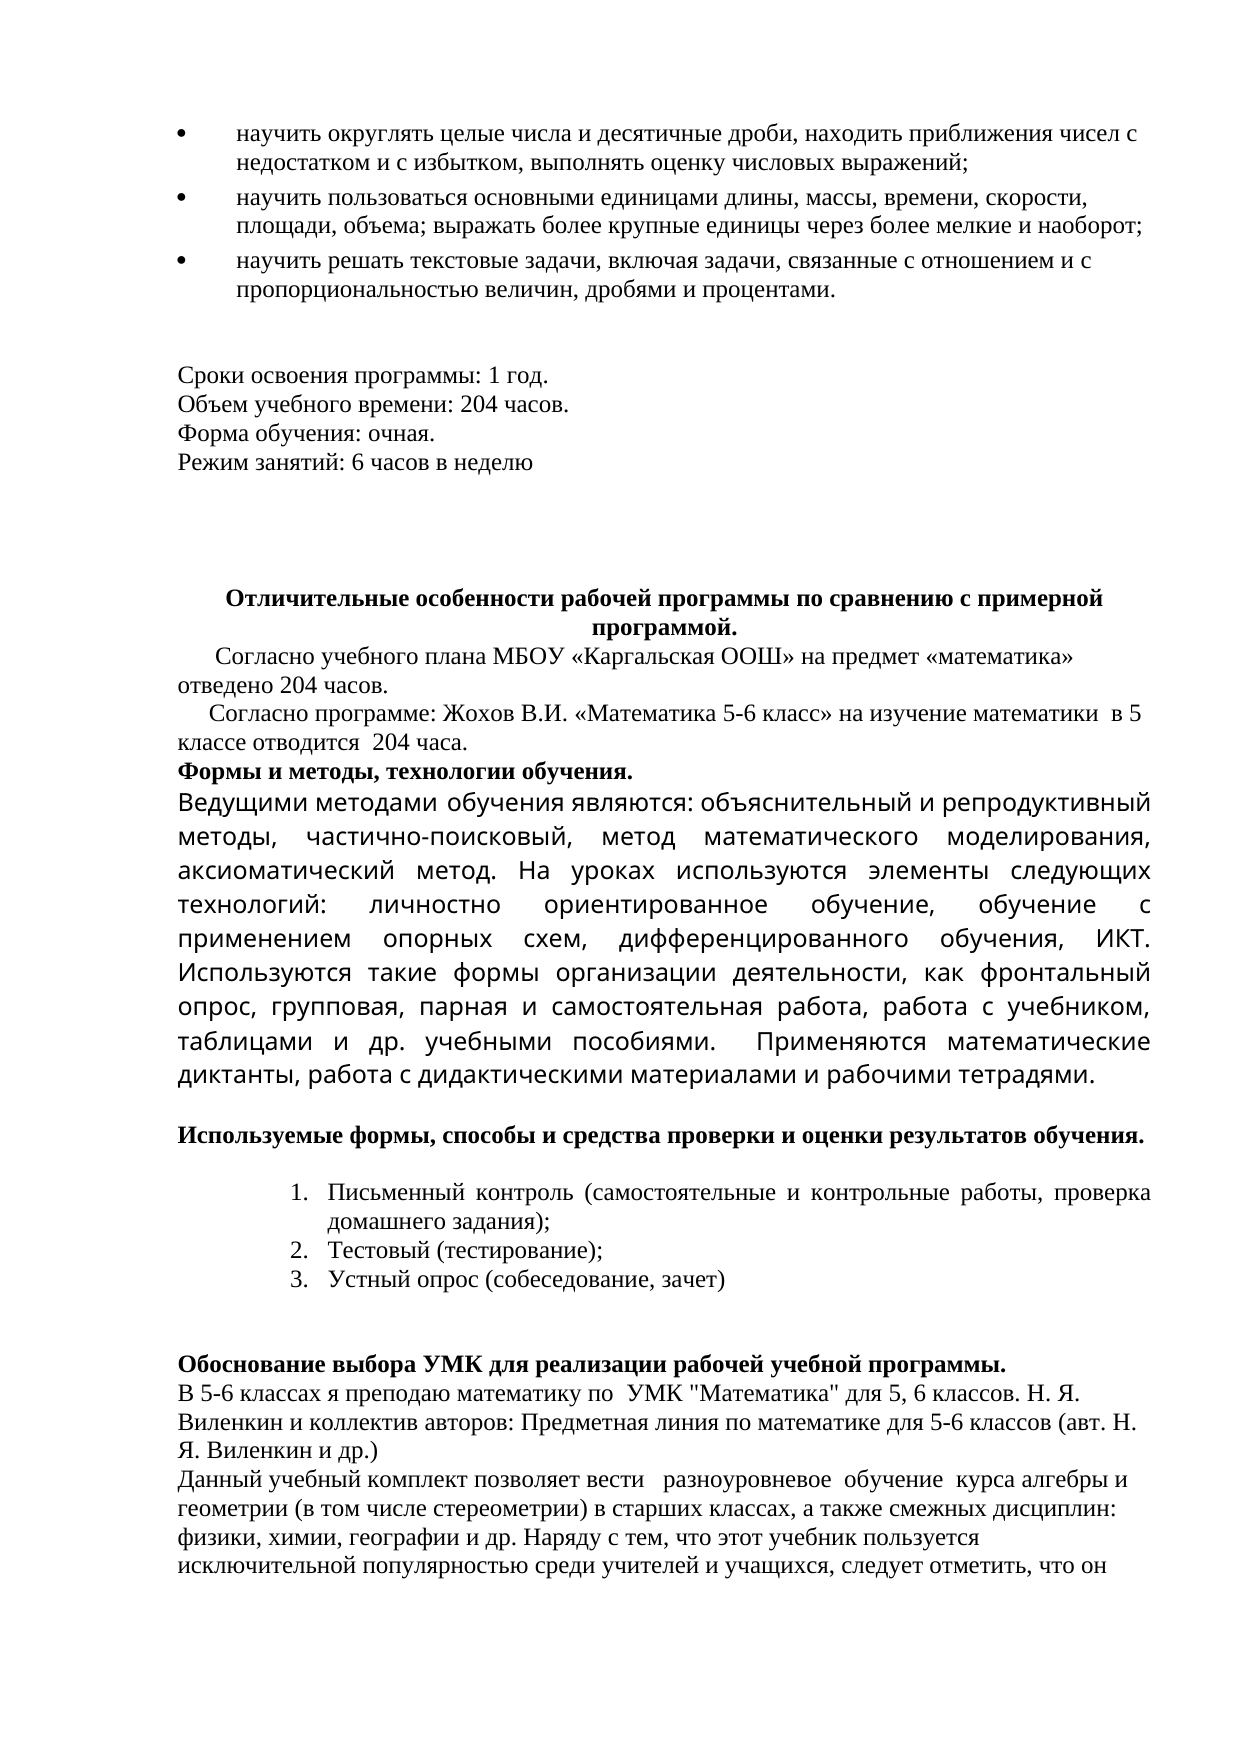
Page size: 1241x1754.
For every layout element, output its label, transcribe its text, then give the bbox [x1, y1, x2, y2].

text Объем учебного времени: 204 часов. [177, 389, 1152, 418]
list Тестовый (тестирование); [290, 1235, 1152, 1264]
text Используемые формы, способы и средства проверки и оценки результатов обучения. [177, 1120, 1152, 1149]
text Обоснование выбора УМК для реализации рабочей учебной программы. [177, 1349, 1152, 1378]
text Форма обучения: очная. [177, 418, 1152, 447]
text Отличительные особенности рабочей программы по сравнению с примерной программой. [177, 583, 1152, 641]
list научить решать текстовые задачи, включая задачи, связанные с отношением и с пропорциональностью величин, дробями и процентами. [177, 246, 1152, 303]
list Устный опрос (собеседование, зачет) [290, 1264, 1152, 1292]
text Согласно программе: Жохов В.И. «Математика 5-6 класс» на изучение математики в 5 классе отводится 204 часа. [177, 698, 1152, 756]
text Формы и методы, технологии обучения. [177, 756, 1152, 785]
text Ведущими методами обучения являются: объяснительный и репродуктивный методы, частично-поисковый, метод математического моделирования, аксиоматический метод. На уроках используются элементы следующих технологий: личностно ориентированное обучение, обучение с применением опорных схем, дифференцированного обучения, ИКТ. Используются такие формы организации деятельности, как фронтальный опрос, групповая, парная и самостоятельная работа, работа с учебником, таблицами и др. учебными пособиями. Применяются математические диктанты, работа с дидактическими материалами и рабочими тетрадями. [177, 785, 1152, 1091]
list Письменный контроль (самостоятельные и контрольные работы, проверка домашнего задания); [290, 1177, 1152, 1235]
text Сроки освоения программы: 1 год. [177, 361, 1152, 389]
text Режим занятий: 6 часов в неделю [177, 447, 1152, 476]
list научить пользоваться основными единицами длины, массы, времени, скорости, площади, объема; выражать более крупные единицы через более мелкие и наоборот; [177, 182, 1152, 239]
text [177, 1464, 1152, 1579]
list научить округлять целые числа и десятичные дроби, находить приближения чисел с недостатком и с избытком, выполнять оценку числовых выражений; [177, 118, 1152, 176]
text В 5-6 классах я преподаю математику по УМК "Математика" для 5, 6 классов. Н. Я. Виленкин и коллектив авторов: Предметная линия по математике для 5-6 классов (авт. Н. Я. Виленкин и др.) [177, 1378, 1152, 1464]
text Согласно учебного плана МБОУ «Каргальская ООШ» на предмет «математика» отведено 204 часов. [177, 641, 1152, 698]
